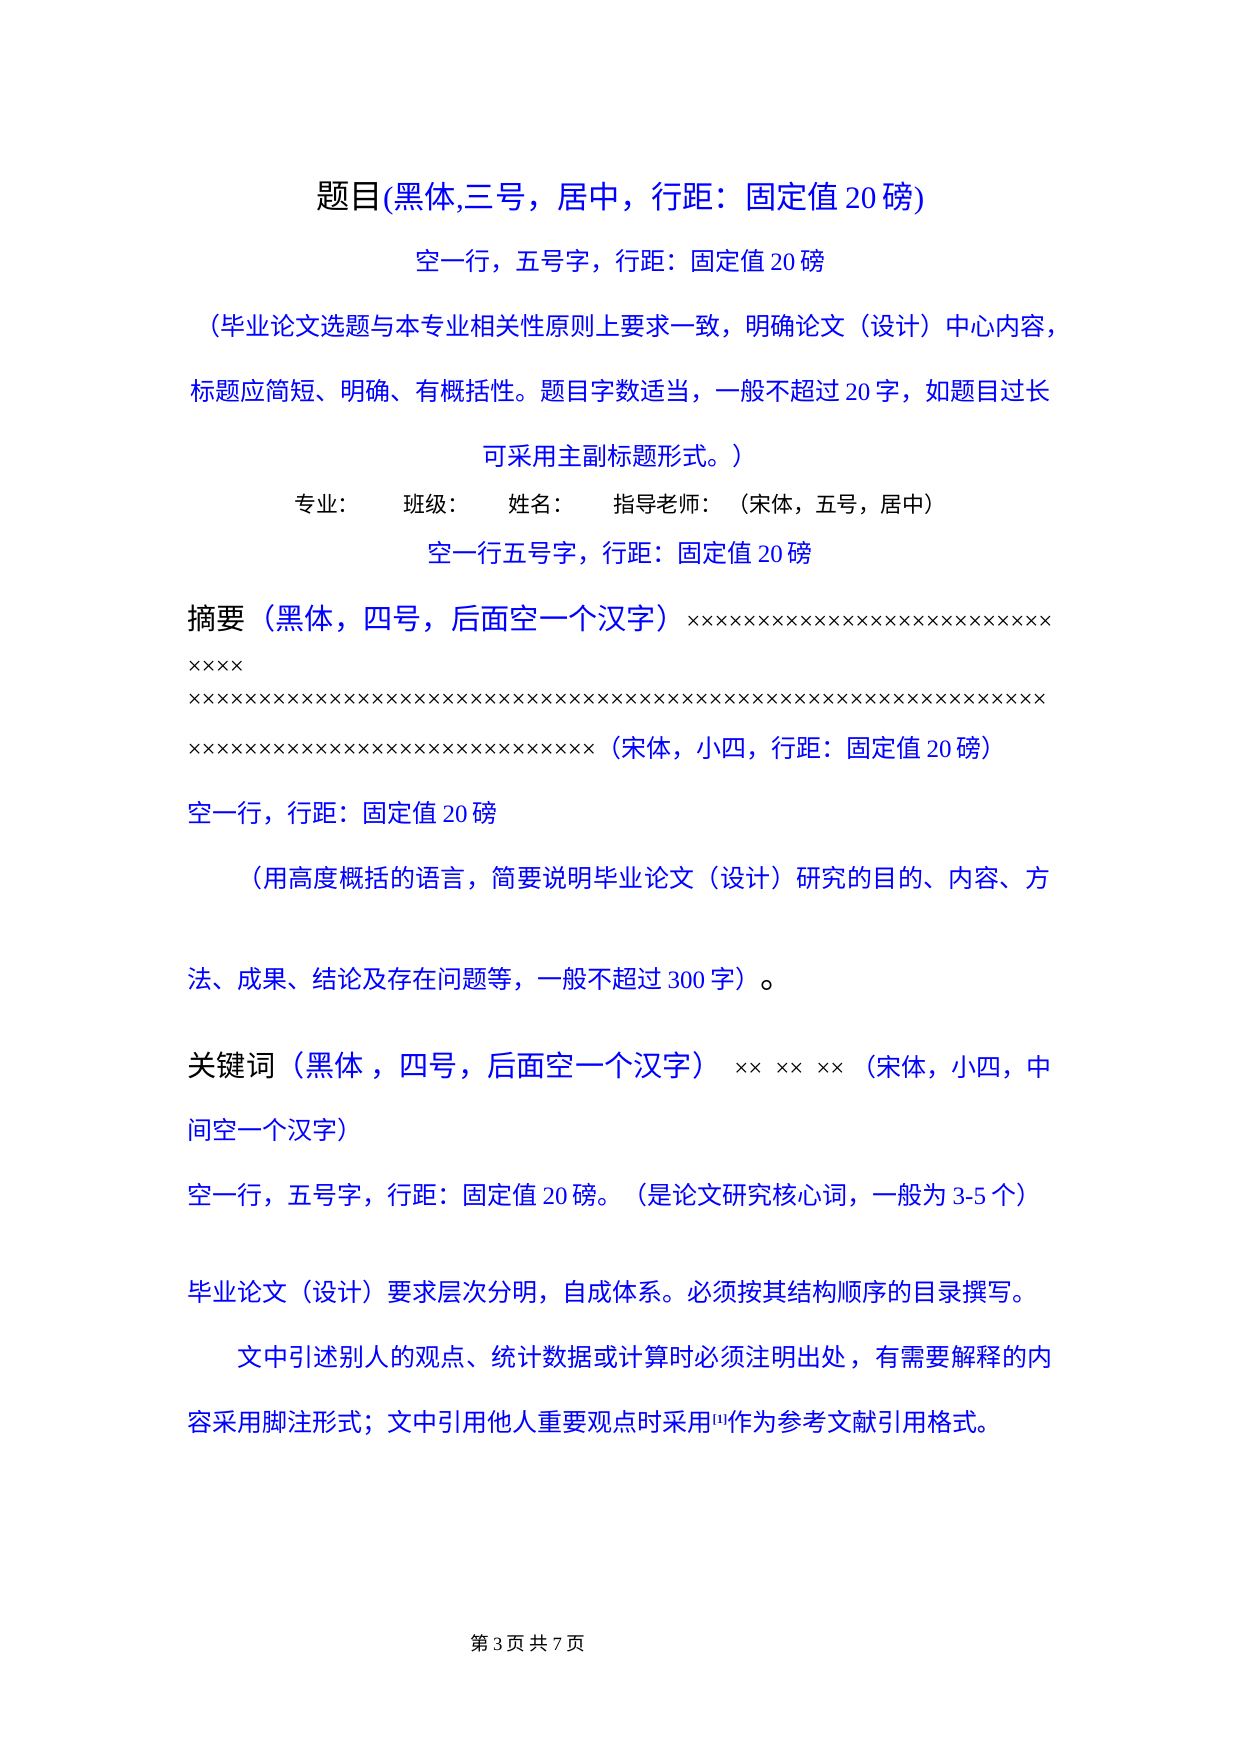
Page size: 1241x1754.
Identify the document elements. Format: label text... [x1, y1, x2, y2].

text 毕业论文（设计）要求层次分明，自成体系。必须按其结构顺序的目录撰写。 [187, 1258, 1053, 1323]
text 题目(黑体,三号，居中，行距：固定值20磅) [187, 162, 1053, 227]
list （用高度概括的语言，简要说明毕业论文（设计）研究的目的、内容、方法、成果、结论及存在问题等，一般不超过300字）。 [187, 844, 1053, 1007]
text 文中引述别人的观点、统计数据或计算时必须注明出处，有需要解释的内容采用脚注形式；文中引用他人重要观点时采用[1]作为参考文献引用格式。 [187, 1323, 1053, 1453]
text 空一行，五号字，行距：固定值20磅。（是论文研究核心词，一般为3-5个） [187, 1161, 1053, 1226]
text 空一行，行距：固定值20磅 [187, 779, 1053, 844]
text 空一行五号字，行距：固定值20磅 [187, 519, 1053, 584]
text ××××××××××××××××××××××××××××××××××××××××××××××××××××××××××××××××××××××××××××××××××××××××××（宋体，小四，行距：固定值20磅） [187, 682, 1053, 779]
text 空一行，五号字，行距：固定值20磅 [187, 227, 1053, 292]
text 专业： 班级： 姓名： 指导老师： （宋体，五号，居中） [187, 487, 1053, 519]
text 摘要（黑体，四号，后面空一个汉字）×××××××××××××××××××××××××××××× [187, 584, 1053, 682]
text （毕业论文选题与本专业相关性原则上要求一致，明确论文（设计）中心内容，标题应简短、明确、有概括性。题目字数适当，一般不超过20字，如题目过长可采用主副标题形式。） [187, 292, 1053, 487]
text 关键词（黑体 ，四号，后面空一个汉字） ×× ×× ×× （宋体，小四，中间空一个汉字） [187, 1031, 1053, 1161]
